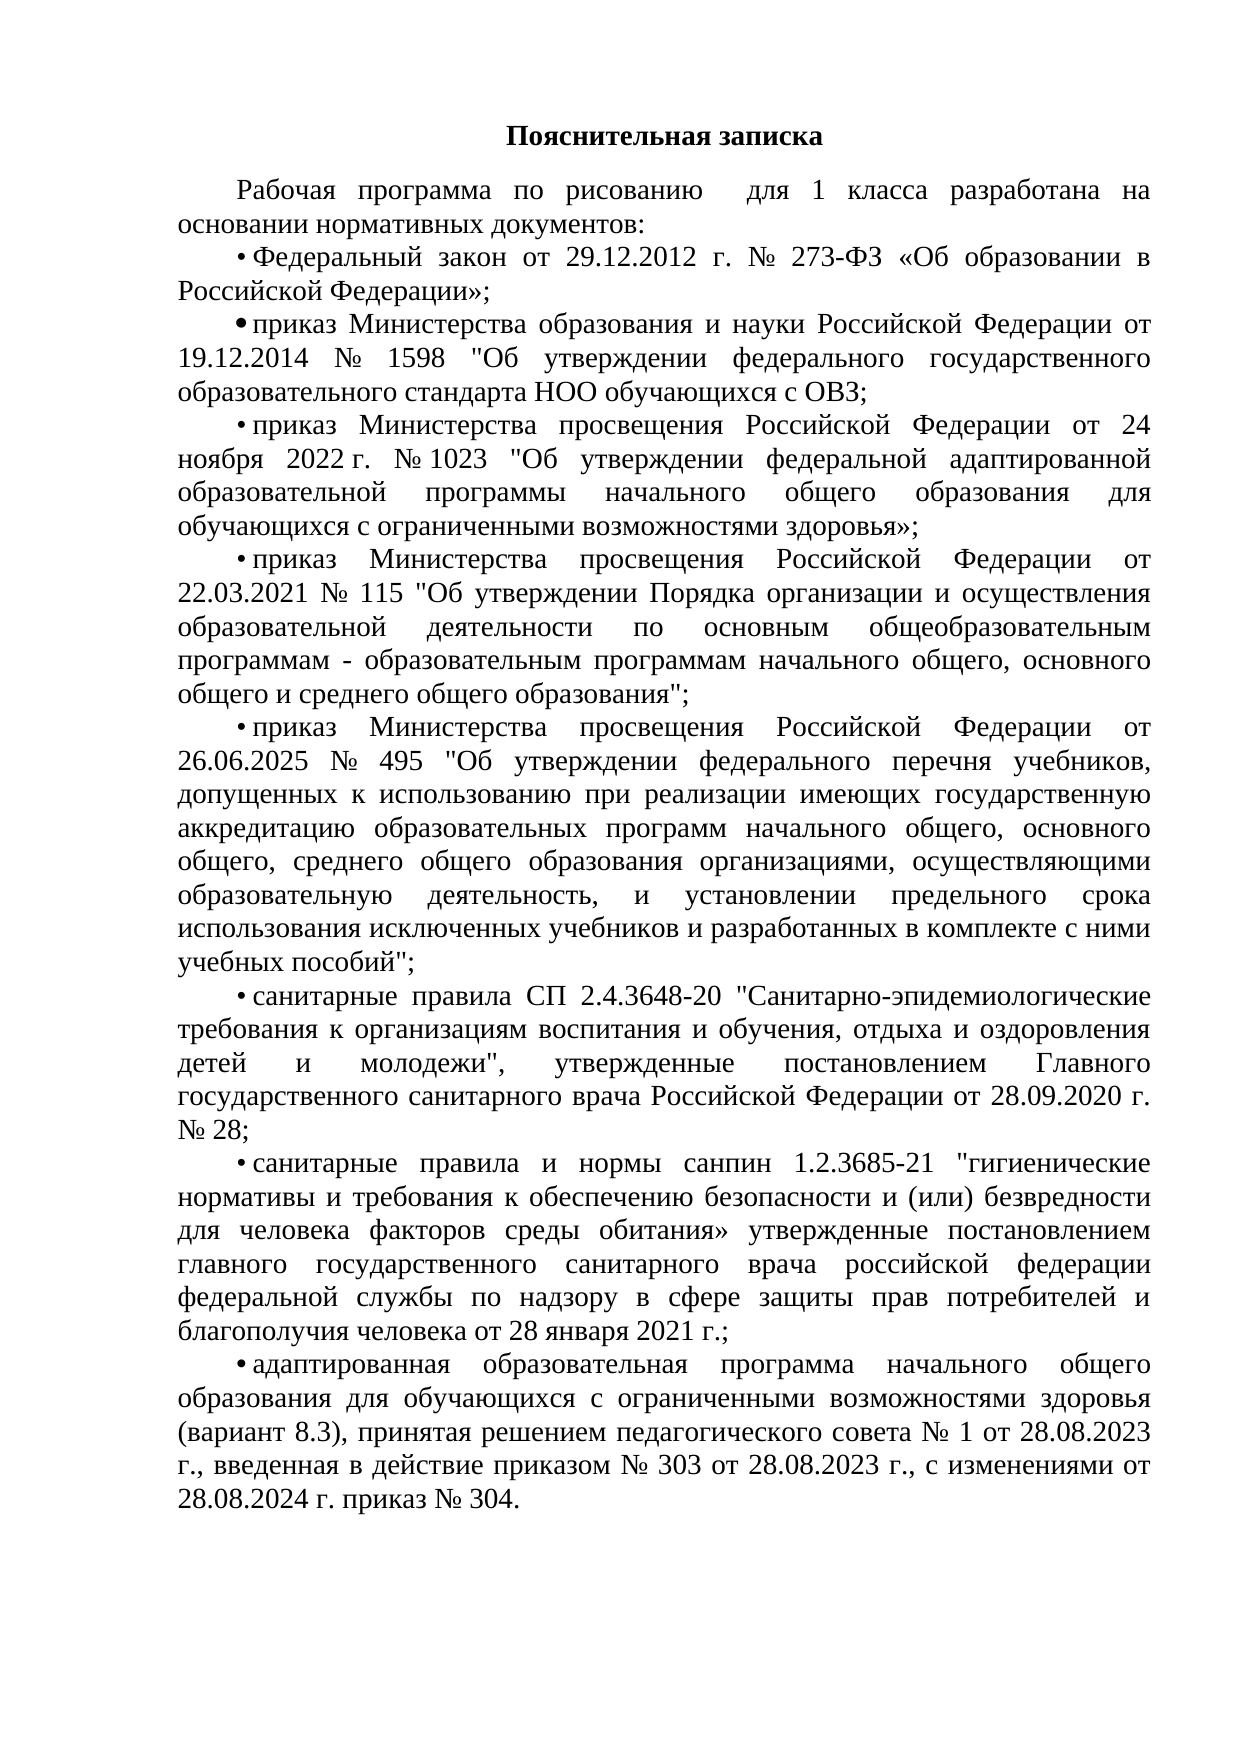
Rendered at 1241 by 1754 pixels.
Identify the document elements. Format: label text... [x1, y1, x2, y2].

list санитарные правила и нормы санпин 1.2.3685-21 "гигиенические нормативы и требования к обеспечению безопасности и (или) безвредности для человека факторов среды обитания» утвержденные постановлением главного государственного санитарного врача российской федерации федеральной службы по надзору в сфере защиты прав потребителей и благополучия человека от 28 января 2021 г.; [177, 1145, 1152, 1347]
list санитарные правила СП 2.4.3648-20 "Санитарно-эпидемиологические требования к организациям воспитания и обучения, отдыха и оздоровления детей и молодежи", утвержденные постановлением Главного государственного санитарного врача Российской Федерации от 28.09.2020 г. № 28; [177, 978, 1152, 1145]
text Пояснительная записка [177, 118, 1152, 152]
list адаптированная образовательная программа начального общего образования для обучающихся с ограниченными возможностями здоровья (вариант 8.3), принятая решением педагогического совета № 1 от 28.08.2023 г., введенная в действие приказом № 303 от 28.08.2023 г., с изменениями от 28.08.2024 г. приказ № 304. [177, 1347, 1152, 1514]
list приказ Министерства просвещения Российской Федерации от 26.06.2025 № 495 "Об утверждении федерального перечня учебников, допущенных к использованию при реализации имеющих государственную аккредитацию образовательных программ начального общего, основного общего, среднего общего образования организациями, осуществляющими образовательную деятельность, и установлении предельного срока использования исключенных учебников и разработанных в комплекте с ними учебных пособий"; [177, 709, 1152, 978]
list приказ Министерства просвещения Российской Федерации от 24 ноября 2022 г. № 1023 "Об утверждении федеральной адаптированной образовательной программы начального общего образования для обучающихся с ограниченными возможностями здоровья»; [177, 407, 1152, 542]
list приказ Министерства образования и науки Российской Федерации от 19.12.2014 № 1598 "Об утверждении федерального государственного образовательного стандарта НОО обучающихся с ОВЗ; [177, 307, 1152, 407]
list приказ Министерства просвещения Российской Федерации от 22.03.2021 № 115 "Об утверждении Порядка организации и осуществления образовательной деятельности по основным общеобразовательным программам - образовательным программам начального общего, основного общего и среднего общего образования"; [177, 542, 1152, 709]
text Рабочая программа по рисованию для 1 класса разработана на основании нормативных документов: [177, 172, 1152, 239]
list Федеральный закон от 29.12.2012 г. № 273-ФЗ «Об образовании в Российской Федерации»; [177, 239, 1152, 307]
